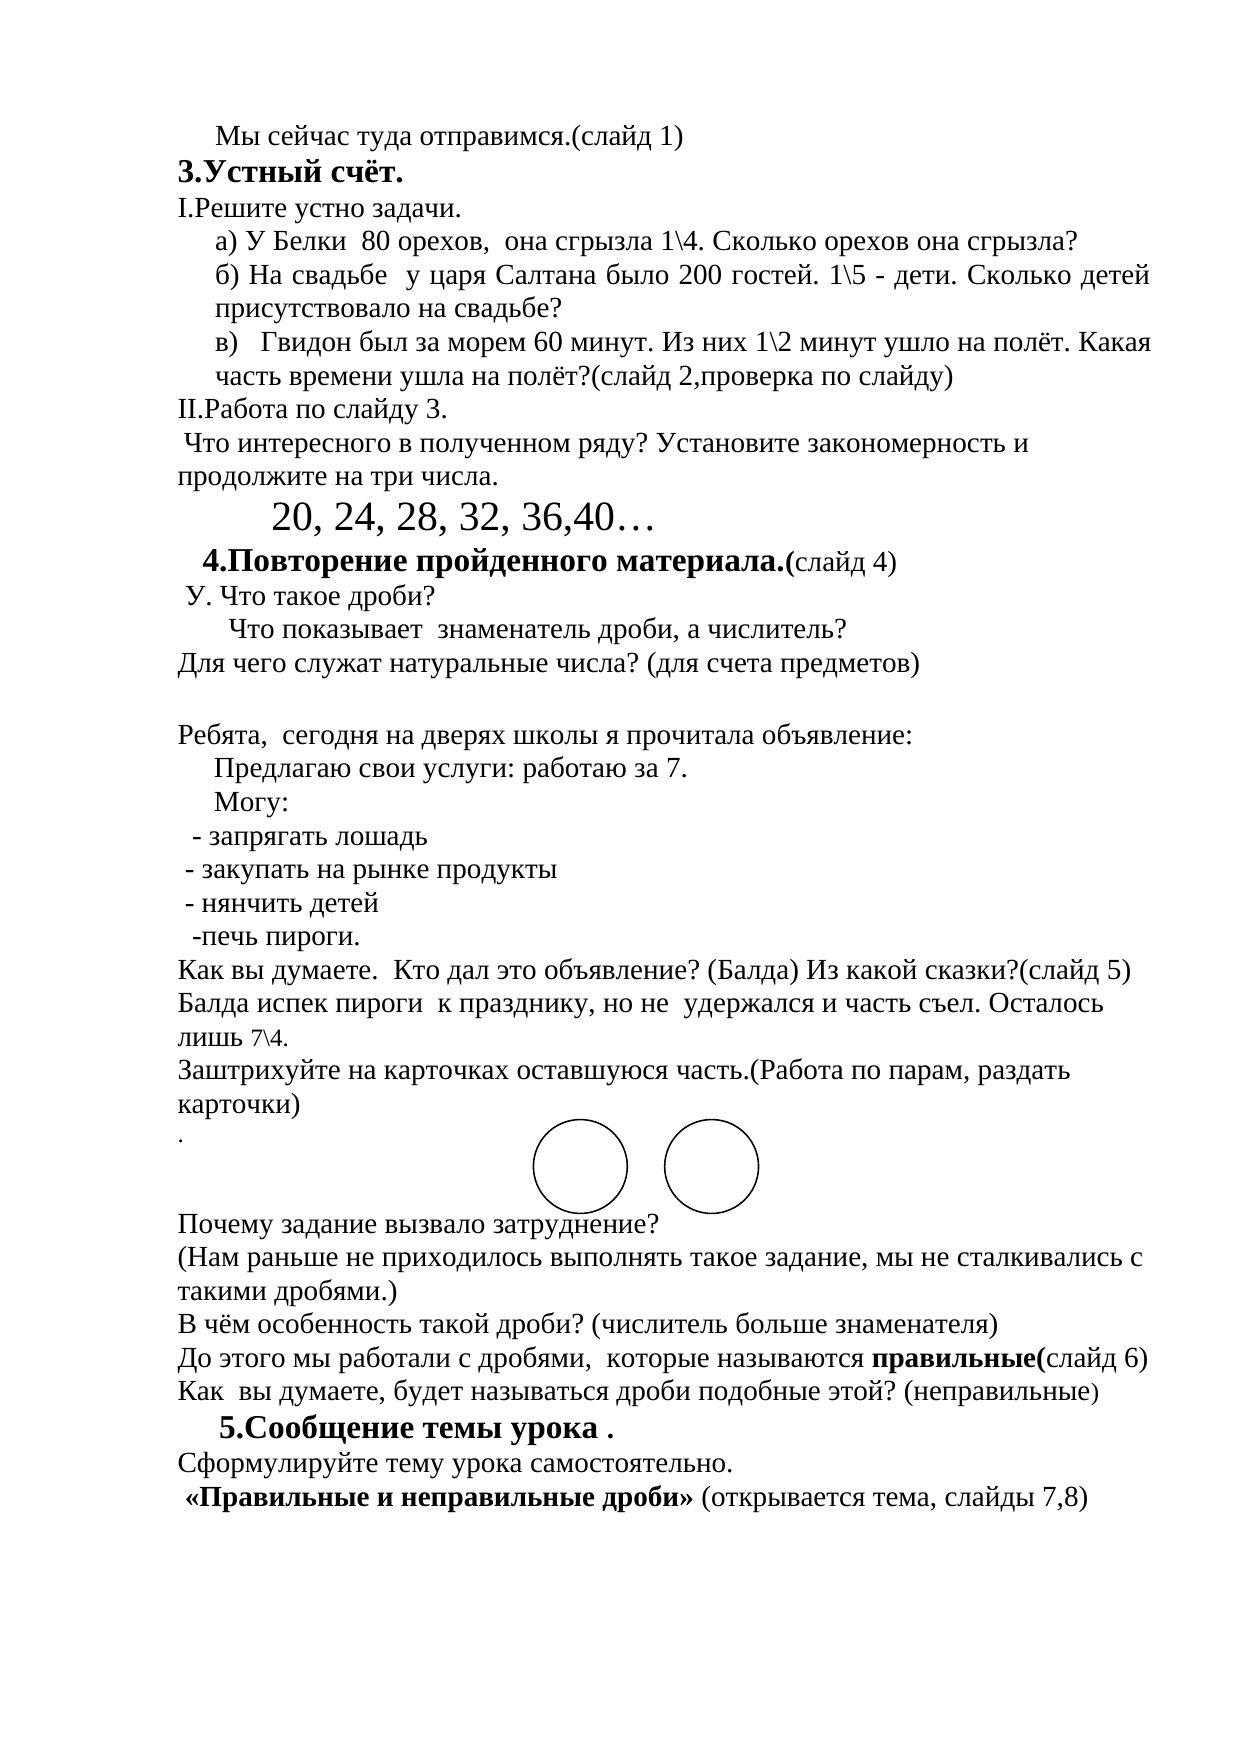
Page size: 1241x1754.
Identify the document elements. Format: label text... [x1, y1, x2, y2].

text . [723, 1119, 1152, 1148]
text До этого мы работали с дробями, которые называются правильные(слайд 6) [177, 1340, 1152, 1373]
text б) На свадьбе у царя Салтана было 200 гостей. 1\5 - дети. Сколько детей присутствовало на свадьбе? [215, 257, 1152, 324]
text Могу: [177, 784, 1152, 818]
text II.Работа по слайду 3. [177, 391, 1152, 425]
text 20, 24, 28, 32, 36,40… [177, 492, 1152, 540]
text в) Гвидон был за морем 60 минут. Из них 1\2 минут ушло на полёт. Какая часть времени ушла на полёт?(слайд 2,проверка по слайду) [215, 324, 1152, 391]
text Заштрихуйте на карточках оставшуюся часть.(Работа по парам, раздать карточки) [177, 1052, 1152, 1119]
text Для чего служат натуральные числа? (для счета предметов) [177, 645, 1152, 679]
text Что интересного в полученном ряду? Установите закономерность и продолжите на три числа. [177, 425, 1152, 492]
text Предлагаю свои услуги: работаю за 7. [177, 751, 1152, 784]
text Почему задание вызвало затруднение? [177, 1206, 1152, 1239]
text 5.Сообщение темы урока . [177, 1407, 1152, 1445]
text - нянчить детей [177, 885, 1152, 918]
text 3.Устный счёт. [177, 152, 1152, 190]
text I.Решите устно задачи. [177, 190, 1152, 223]
text -печь пироги. [177, 918, 1152, 952]
text . [177, 1119, 569, 1148]
text Сформулируйте тему урока самостоятельно. [177, 1445, 1152, 1479]
text В чём особенность такой дроби? (числитель больше знаменателя) [177, 1306, 1152, 1340]
text - закупать на рынке продукты [177, 851, 1152, 885]
text Как вы думаете. Кто дал это объявление? (Балда) Из какой сказки?(слайд 5) [177, 952, 1152, 985]
text Что показывает знаменатель дроби, а числитель? [177, 612, 1152, 645]
text Балда испек пироги к празднику, но не удержался и часть съел. Осталось лишь 7\4. [177, 985, 1152, 1052]
text 4.Повторение пройденного материала.(слайд 4) [177, 540, 1152, 578]
text «Правильные и неправильные дроби» (открывается тема, слайды 7,8) [177, 1479, 1152, 1512]
text а) У Белки 80 орехов, она сгрызла 1\4. Сколько орехов она сгрызла? [215, 223, 1152, 257]
text Ребята, сегодня на дверях школы я прочитала объявление: [177, 717, 1152, 751]
text У. Что такое дроби? [177, 578, 1152, 612]
text Мы сейчас туда отправимся.(слайд 1) [215, 118, 1152, 152]
text . [592, 1119, 700, 1148]
text (Нам раньше не приходилось выполнять такое задание, мы не сталкивались с такими дробями.) [177, 1239, 1152, 1306]
text - запрягать лошадь [177, 818, 1152, 851]
text Как вы думаете, будет называться дроби подобные этой? (неправильные) [177, 1373, 1152, 1407]
